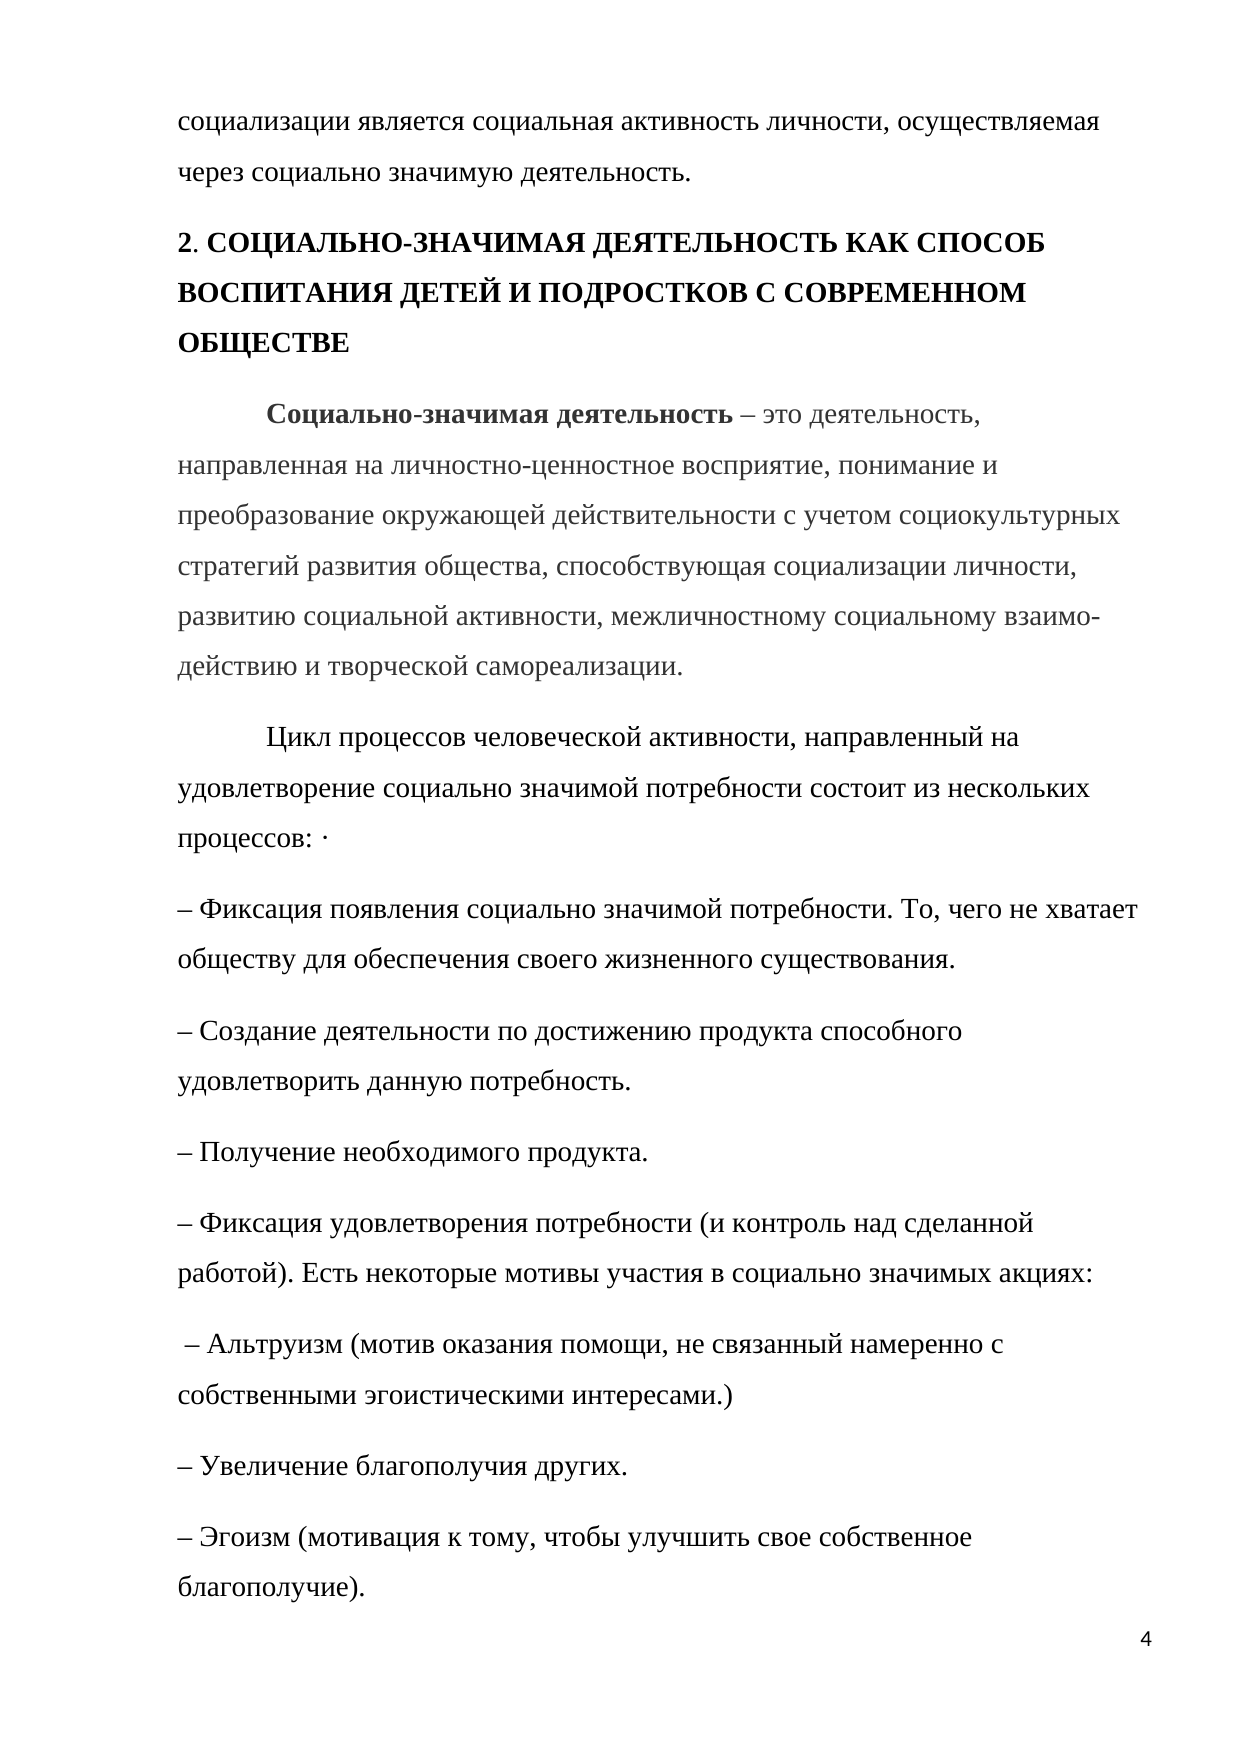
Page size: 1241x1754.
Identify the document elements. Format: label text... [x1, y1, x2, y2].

text – Альтруизм (мотив оказания помощи, не связанный намеренно с собственными эгоистическими интересами.) [177, 1327, 1152, 1411]
text Социально-значимая деятельность – это деятельность, направленная на личностно-ценностное восприятие, понимание и преобразование окружающей действительности с учетом социокультурных стратегий развития общества, способствующая социализации личности, развитию социальной активности, межличностному социальному взаимо- действию и творческой самореализации. [177, 397, 1152, 682]
text Цикл процессов человеческой активности, направленный на удовлетворение социально значимой потребности состоит из нескольких процессов: · [177, 719, 1152, 853]
text – Увеличение благополучия других. [177, 1448, 1152, 1482]
text 2. СОЦИАЛЬНО-ЗНАЧИМАЯ ДЕЯТЕЛЬНОСТЬ КАК СПОСОБ ВОСПИТАНИЯ ДЕТЕЙ И ПОДРОСТКОВ С СОВРЕМЕННОМ ОБЩЕСТВЕ [177, 225, 1152, 359]
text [177, 103, 1152, 187]
text – Создание деятельности по достижению продукта способного удовлетворить данную потребность. [177, 1013, 1152, 1096]
text – Фиксация появления социально значимой потребности. То, чего не хватает обществу для обеспечения своего жизненного существования. [177, 891, 1152, 975]
text – Фиксация удовлетворения потребности (и контроль над сделанной работой). Есть некоторые мотивы участия в социально значимых акциях: [177, 1205, 1152, 1289]
text – Получение необходимого продукта. [177, 1134, 1152, 1168]
text – Эгоизм (мотивация к тому, чтобы улучшить свое собственное благополучие). [177, 1519, 1152, 1603]
